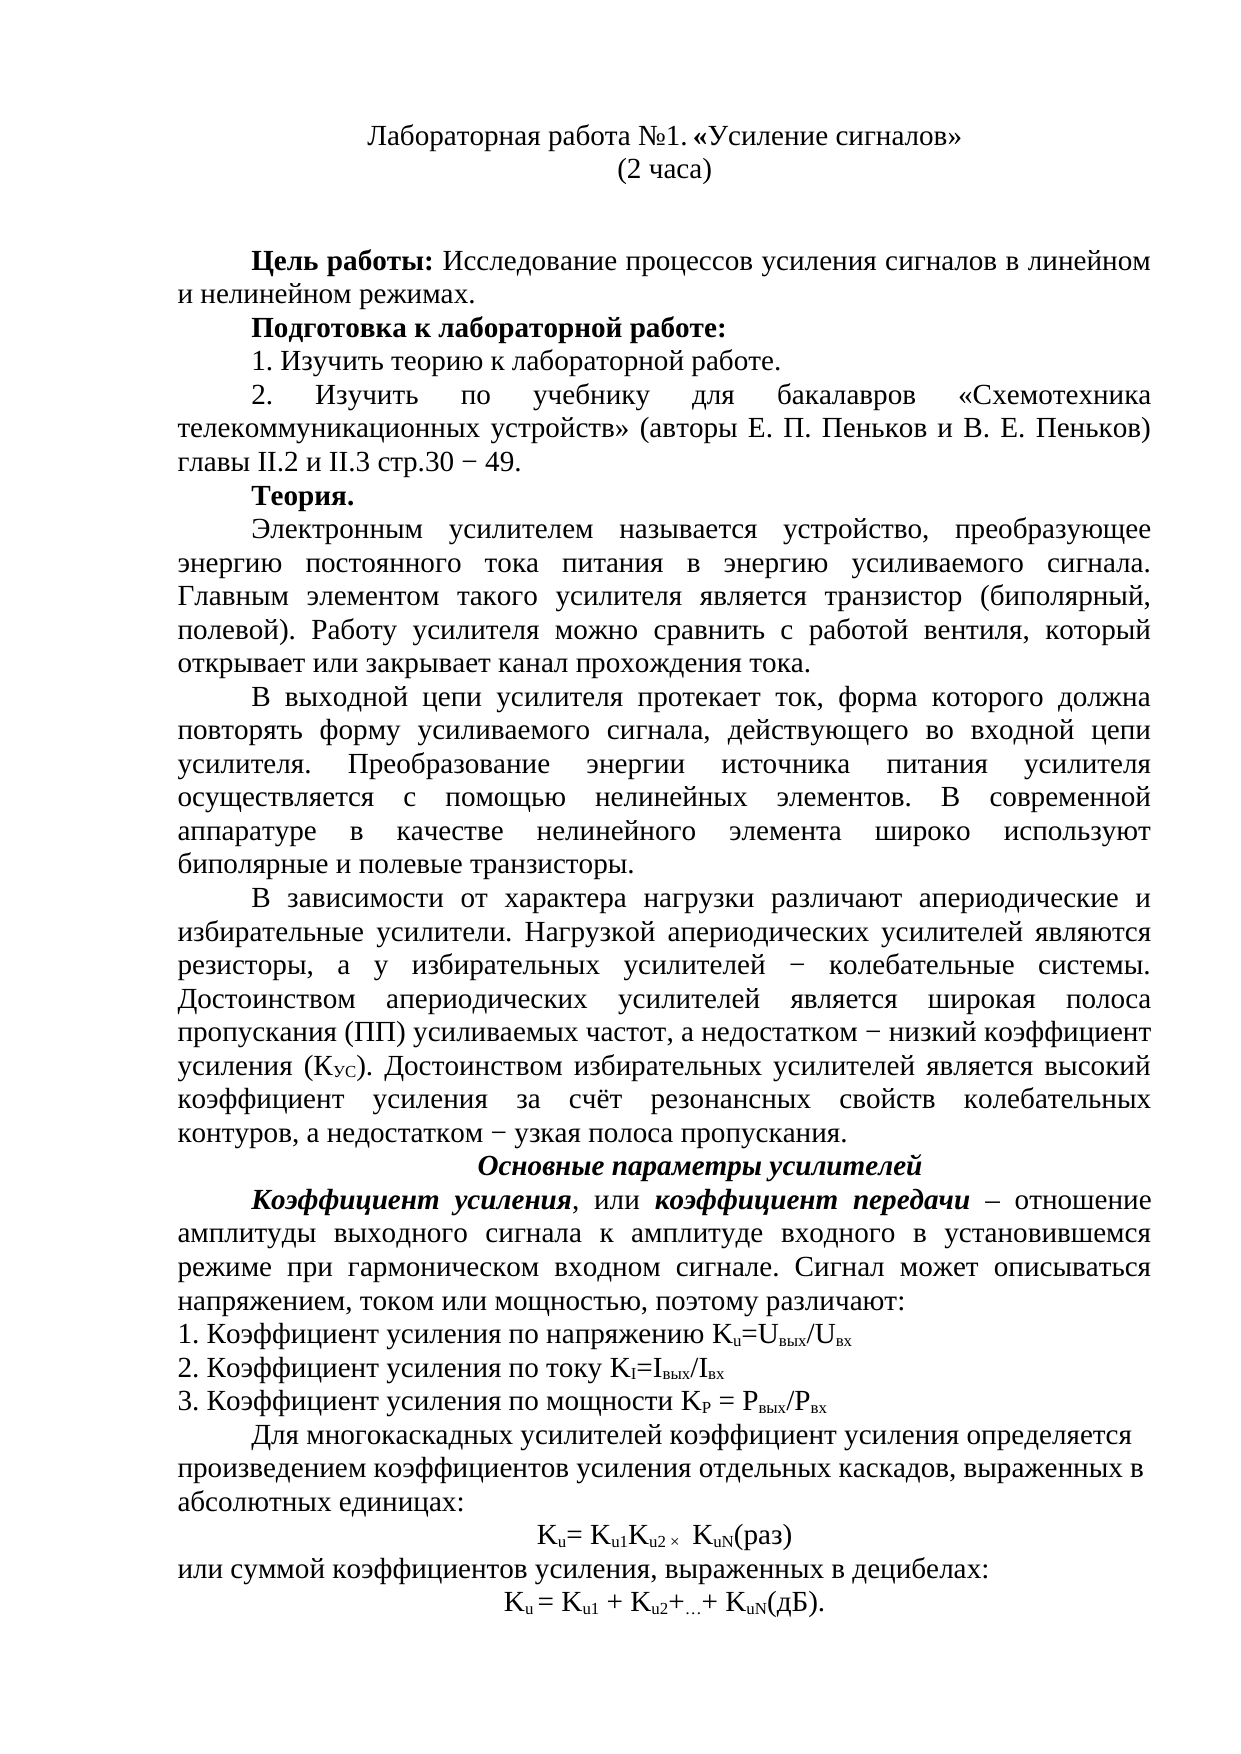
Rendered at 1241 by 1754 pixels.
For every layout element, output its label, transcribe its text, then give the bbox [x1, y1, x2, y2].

text 1. Коэффициент усиления по напряжению Ku=Uвых/Uвх [177, 1316, 1152, 1350]
text Электронным усилителем называется устройство, преобразующее энергию постоянного тока питания в энергию усиливаемого сигнала. Главным элементом такого усилителя является транзистор (биполярный, полевой). Работу усилителя можно сравнить с работой вентиля, который открывает или закрывает канал прохождения тока. [177, 511, 1152, 679]
text 3. Коэффициент усиления по мощности KP = Pвых/Pвх [177, 1383, 1152, 1417]
text В выходной цепи усилителя протекает ток, форма которого должна повторять форму усиливаемого сигнала, действующего во входной цепи усилителя. Преобразование энергии источника питания усилителя осуществляется с помощью нелинейных элементов. В современной аппаратуре в качестве нелинейного элемента широко используют биполярные и полевые транзисторы. [177, 679, 1152, 880]
text В зависимости от характера нагрузки различают апериодические и избирательные усилители. Нагрузкой апериодических усилителей являются резисторы, а у избирательных усилителей − колебательные системы. Достоинством апериодических усилителей является широкая полоса пропускания (ПП) усиливаемых частот, а недостатком − низкий коэффициент усиления (КУС). Достоинством избирательных усилителей является высокий коэффициент усиления за счёт резонансных свойств колебательных контуров, а недостатком − узкая полоса пропускания. [177, 880, 1152, 1148]
text произведением коэффициентов усиления отдельных каскадов, выраженных в [177, 1450, 1152, 1484]
text Ku = Ku1 + Ku2+…+ KuN(дБ). [177, 1584, 1152, 1618]
text Лабораторная работа №1. «Усиление сигналов» [177, 118, 1152, 152]
text или суммой коэффициентов усиления, выраженных в децибелах: [177, 1551, 1152, 1584]
text абсолютных единицах: [177, 1484, 1152, 1517]
text Ku= Ku1Ku2 × KuN(раз) [177, 1517, 1152, 1551]
text Для многокаскадных усилителей коэффициент усиления определяется [177, 1417, 1152, 1450]
text Коэффициент усиления, или коэффициент передачи – отношение амплитуды выходного сигнала к амплитуде входного в установившемся режиме при гармоническом входном сигнале. Сигнал может описываться напряжением, током или мощностью, поэтому различают: [177, 1182, 1152, 1316]
text Основные параметры усилителей [177, 1148, 1152, 1182]
text 1. Изучить теорию к лабораторной работе. [177, 343, 1152, 377]
text Цель работы: Исследование процессов усиления сигналов в линейном и нелинейном режимах. [177, 243, 1152, 310]
text Теория. [177, 478, 1152, 511]
text 2. Изучить по учебнику для бакалавров «Схемотехника телекоммуникационных устройств» (авторы Е. П. Пеньков и В. Е. Пеньков) главы II.2 и II.3 стр.30 − 49. [177, 377, 1152, 478]
text (2 часа) [177, 152, 1152, 185]
text 2. Коэффициент усиления по току KI=Iвых/Iвх [177, 1350, 1152, 1383]
text Подготовка к лабораторной работе: [177, 310, 1152, 343]
